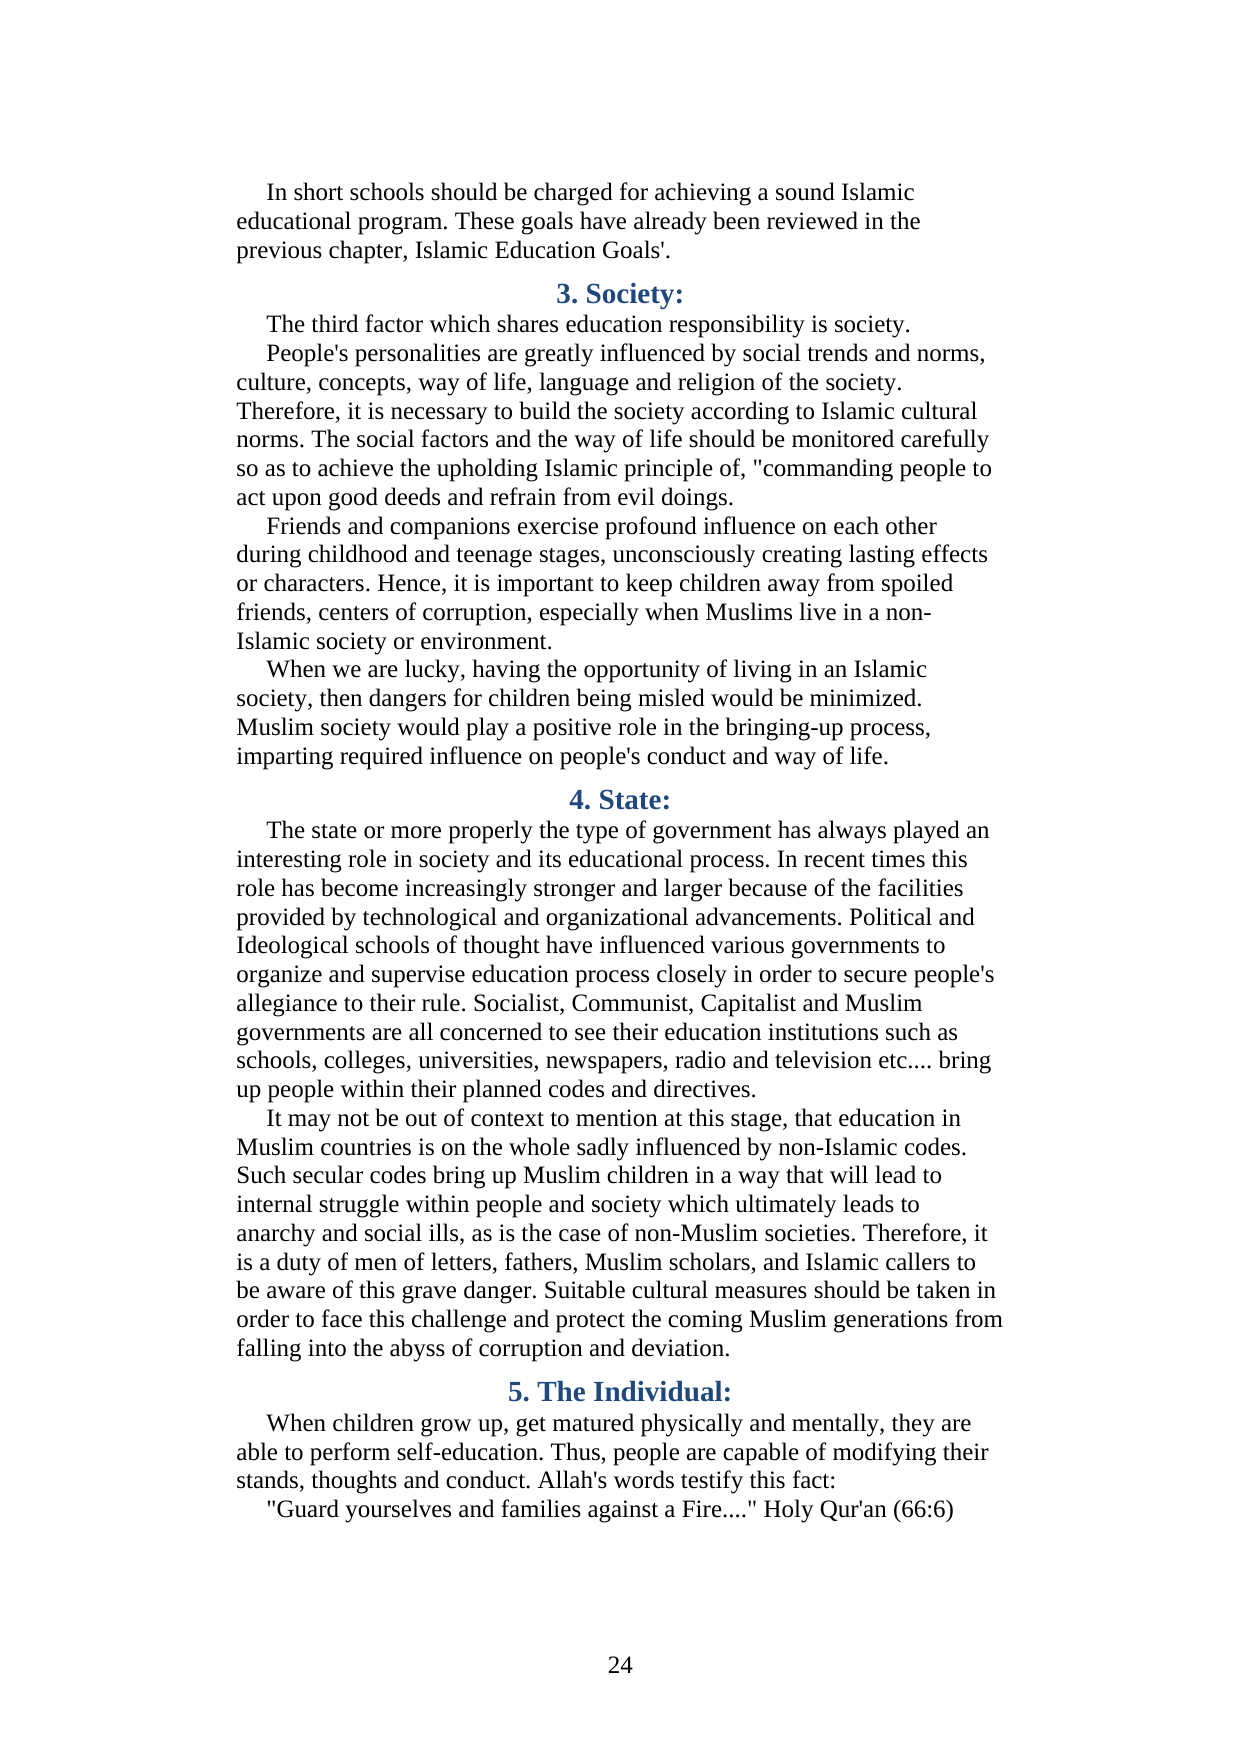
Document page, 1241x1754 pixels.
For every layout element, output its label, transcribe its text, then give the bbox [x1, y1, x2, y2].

text It may not be out of context to mention at this stage, that education in Muslim countries is on the whole sadly influenced by non-Islamic codes. Such secular codes bring up Muslim children in a way that will lead to internal struggle within people and society which ultimately leads to anarchy and social ills, as is the case of non-Muslim societies. Therefore, it is a duty of men of letters, fathers, Muslim scholars, and Islamic callers to be aware of this grave danger. Suitable cultural measures should be taken in order to face this challenge and protect the coming Muslim generations from falling into the abyss of corruption and deviation. [236, 1103, 1004, 1362]
subtitle 4. State: [236, 782, 1004, 816]
text When we are lucky, having the opportunity of living in an Islamic society, then dangers for children being misled would be minimized. Muslim society would play a positive role in the bringing-up process, imparting required influence on people's conduct and way of life. [236, 654, 1004, 769]
subtitle 3. Society: [236, 276, 1004, 309]
text Friends and companions exercise profound influence on each other during childhood and teenage stages, unconsciously creating lasting effects or characters. Hence, it is important to keep children away from spoiled friends, centers of corruption, especially when Muslims live in a non-Islamic society or environment. [236, 511, 1004, 654]
text In short schools should be charged for achieving a sound Islamic educational program. These goals have already been reviewed in the previous chapter, Islamic Education Goals'. [236, 177, 1004, 263]
text "Guard yourselves and families against a Fire...." Holy Qur'an (66:6) [236, 1494, 1004, 1523]
text The state or more properly the type of government has always played an interesting role in society and its educational process. In recent times this role has become increasingly stronger and larger because of the facilities provided by technological and organizational advancements. Political and Ideological schools of thought have influenced various governments to organize and supervise education process closely in order to secure people's allegiance to their rule. Socialist, Communist, Capitalist and Muslim governments are all concerned to see their education institutions such as schools, colleges, universities, newspapers, radio and television etc.... bring up people within their planned codes and directives. [236, 816, 1004, 1103]
text People's personalities are greatly influenced by social trends and norms, culture, concepts, way of life, language and religion of the society. Therefore, it is necessary to build the society according to Islamic cultural norms. The social factors and the way of life should be monitored carefully so as to achieve the upholding Islamic principle of, "commanding people to act upon good deeds and refrain from evil doings. [236, 338, 1004, 511]
text The third factor which shares education responsibility is society. [236, 309, 1004, 338]
subtitle 5. The Individual: [236, 1374, 1004, 1408]
text When children grow up, get matured physically and mentally, they are able to perform self-education. Thus, people are capable of modifying their stands, thoughts and conduct. Allah's words testify this fact: [236, 1408, 1004, 1494]
